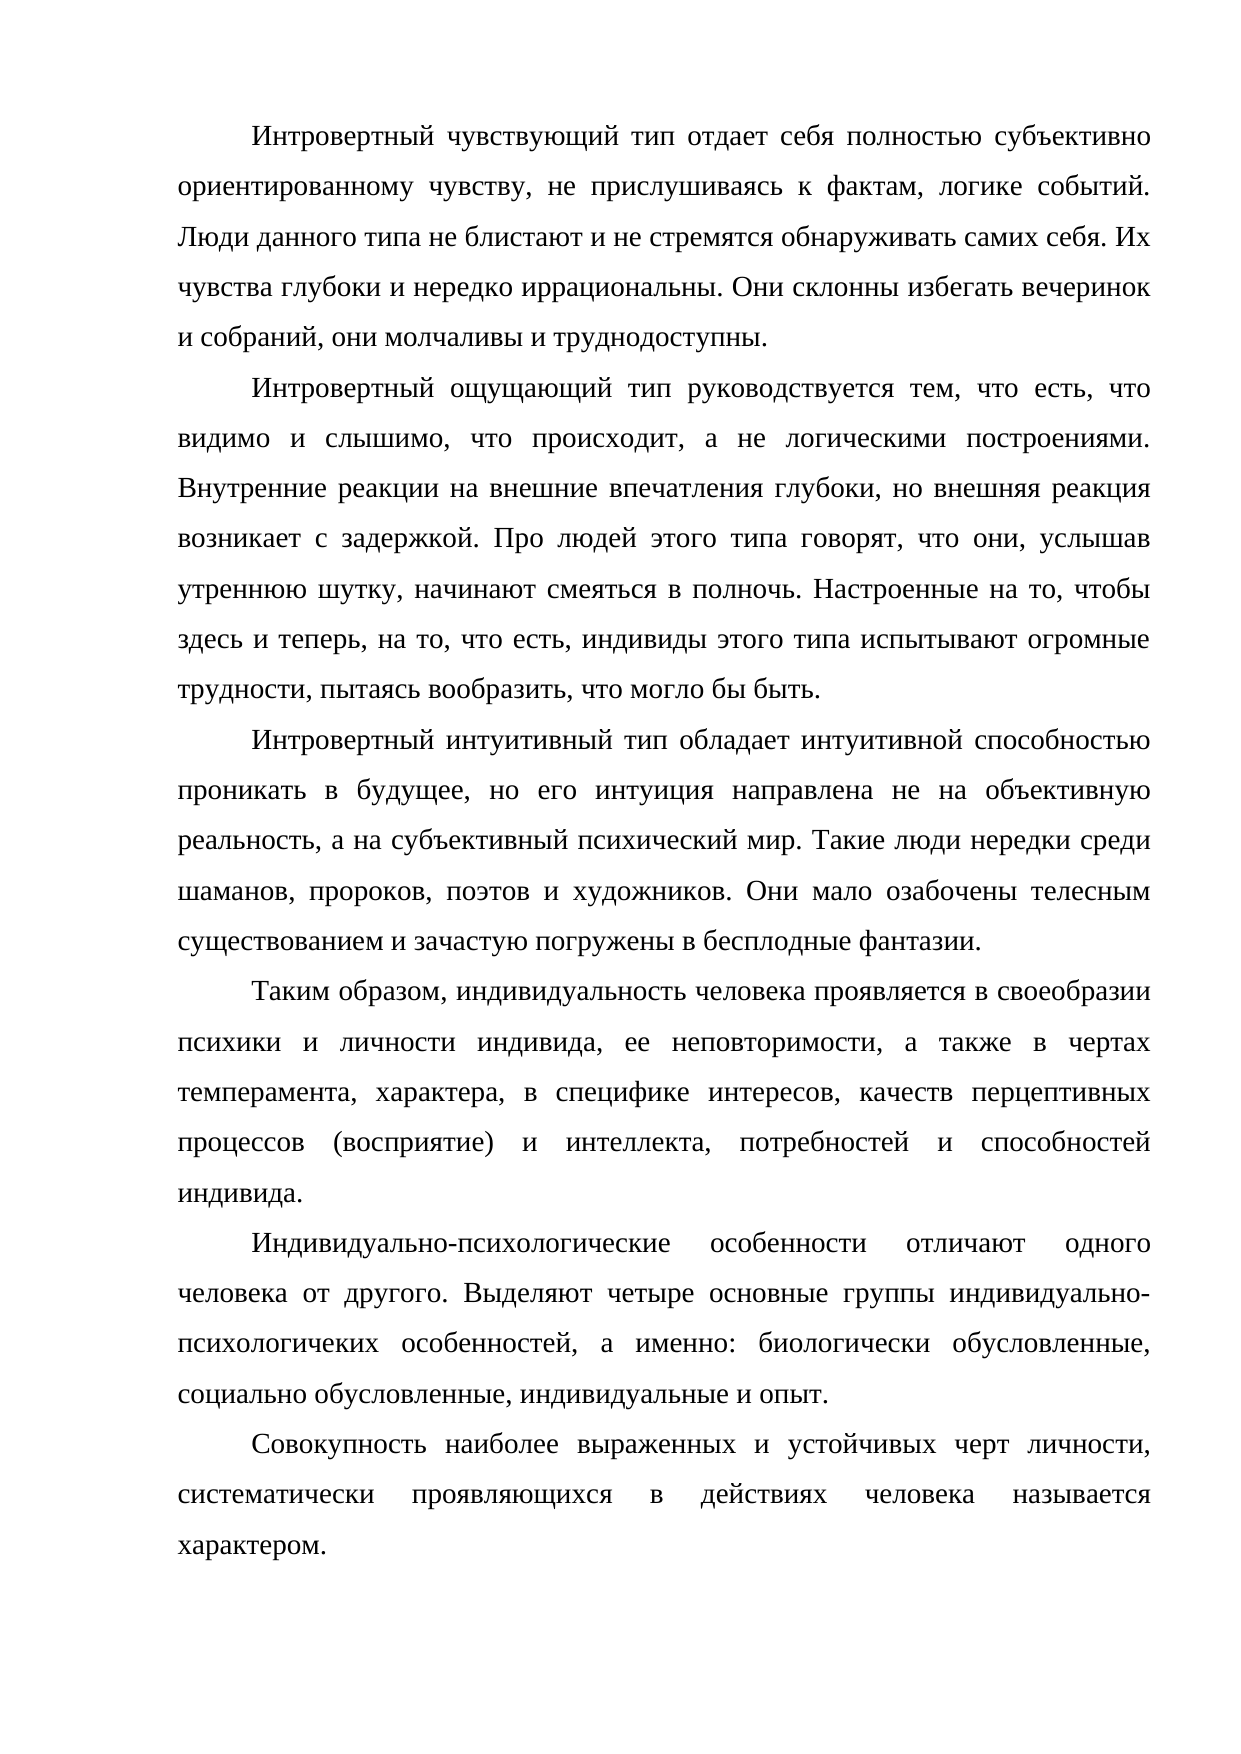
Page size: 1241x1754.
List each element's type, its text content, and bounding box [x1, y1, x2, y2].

text Совокупность наиболее выраженных и устойчивых черт личности, систематически проявляющихся в действиях человека называется характером. [177, 1426, 1152, 1560]
text Индивидуально-психологические особенности отличают одного человека от другого. Выделяют четыре основные группы индивидуально-психологичеких особенностей, а именно: биологически обусловленные, социально обусловленные, индивидуальные и опыт. [177, 1225, 1152, 1409]
text Таким образом, индивидуальность человека проявляется в своеобразии психики и личности индивида, ее неповторимости, а также в чертах темперамента, характера, в специфике интересов, качеств перцептивных процессов (восприятие) и интеллекта, потребностей и способностей индивида. [177, 973, 1152, 1208]
text Интровертный чувствующий тип отдает себя полностью субъективно ориентированному чувству, не прислушиваясь к фактам, логике событий. Люди данного типа не блистают и не стремятся обнаруживать самих себя. Их чувства глубоки и нередко иррациональны. Они склонны избегать вечеринок и собраний, они молчаливы и труднодоступны. [177, 118, 1152, 353]
text Интровертный ощущающий тип руководствуется тем, что есть, что видимо и слышимо, что происходит, а не логическими построениями. Внутренние реакции на внешние впечатления глубоки, но внешняя реакция возникает с задержкой. Про людей этого типа говорят, что они, услышав утреннюю шутку, начинают смеяться в полночь. Настроенные на то, чтобы здесь и теперь, на то, что есть, индивиды этого типа испытывают огромные трудности, пытаясь вообразить, что могло бы быть. [177, 370, 1152, 705]
text Интровертный интуитивный тип обладает интуитивной способностью проникать в будущее, но его интуиция направлена не на объективную реальность, а на субъективный психический мир. Такие люди нередки среди шаманов, пророков, поэтов и художников. Они мало озабочены телесным существованием и зачастую погружены в бесплодные фантазии. [177, 722, 1152, 957]
